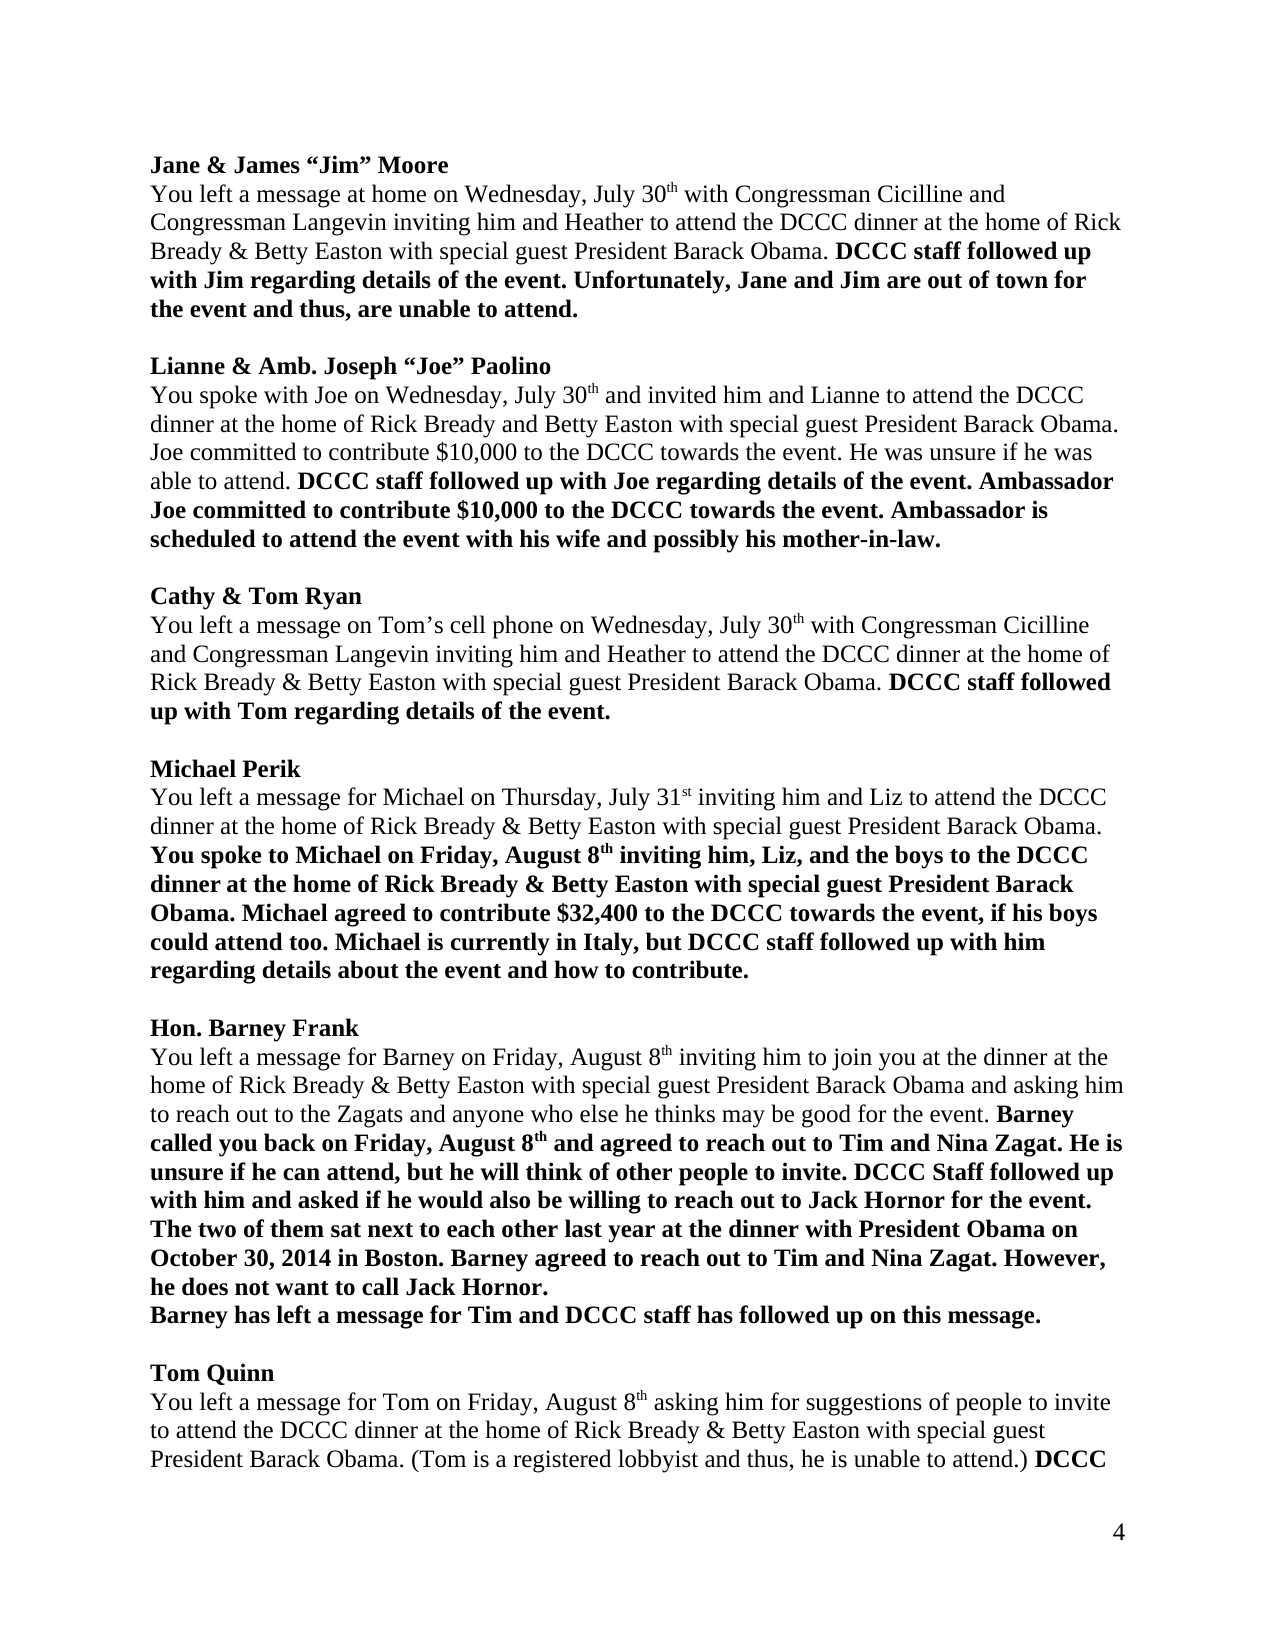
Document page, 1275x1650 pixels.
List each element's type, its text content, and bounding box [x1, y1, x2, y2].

text Cathy & Tom Ryan [150, 581, 1125, 610]
text You left a message for Michael on Thursday, July 31st inviting him and Liz to attend the DCCC dinner at the home of Rick Bready & Betty Easton with special guest President Barack Obama. You spoke to Michael on Friday, August 8th inviting him, Liz, and the boys to the DCCC dinner at the home of Rick Bready & Betty Easton with special guest President Barack Obama. Michael agreed to contribute $32,400 to the DCCC towards the event, if his boys could attend too. Michael is currently in Italy, but DCCC staff followed up with him regarding details about the event and how to contribute. [150, 782, 1125, 984]
text Tom Quinn [150, 1358, 1125, 1387]
text Hon. Barney Frank [150, 1013, 1125, 1042]
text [150, 1387, 1125, 1473]
text You spoke with Joe on Wednesday, July 30th and invited him and Lianne to attend the DCCC dinner at the home of Rick Bready and Betty Easton with special guest President Barack Obama. Joe committed to contribute $10,000 to the DCCC towards the event. He was unsure if he was able to attend. DCCC staff followed up with Joe regarding details of the event. Ambassador Joe committed to contribute $10,000 to the DCCC towards the event. Ambassador is scheduled to attend the event with his wife and possibly his mother-in-law. [150, 380, 1125, 552]
text You left a message on Tom’s cell phone on Wednesday, July 30th with Congressman Cicilline and Congressman Langevin inviting him and Heather to attend the DCCC dinner at the home of Rick Bready & Betty Easton with special guest President Barack Obama. DCCC staff followed up with Tom regarding details of the event. [150, 610, 1125, 725]
text Barney has left a message for Tim and DCCC staff has followed up on this message. [150, 1300, 1125, 1329]
text Lianne & Amb. Joseph “Joe” Paolino [150, 351, 1125, 380]
text You left a message at home on Wednesday, July 30th with Congressman Cicilline and Congressman Langevin inviting him and Heather to attend the DCCC dinner at the home of Rick Bready & Betty Easton with special guest President Barack Obama. DCCC staff followed up with Jim regarding details of the event. Unfortunately, Jane and Jim are out of town for the event and thus, are unable to attend. [150, 179, 1125, 322]
text Jane & James “Jim” Moore [150, 150, 1125, 179]
text Michael Perik [150, 754, 1125, 782]
text You left a message for Barney on Friday, August 8th inviting him to join you at the dinner at the home of Rick Bready & Betty Easton with special guest President Barack Obama and asking him to reach out to the Zagats and anyone who else he thinks may be good for the event. Barney called you back on Friday, August 8th and agreed to reach out to Tim and Nina Zagat. He is unsure if he can attend, but he will think of other people to invite. DCCC Staff followed up with him and asked if he would also be willing to reach out to Jack Hornor for the event. The two of them sat next to each other last year at the dinner with President Obama on October 30, 2014 in Boston. Barney agreed to reach out to Tim and Nina Zagat. However, he does not want to call Jack Hornor. [150, 1042, 1125, 1300]
